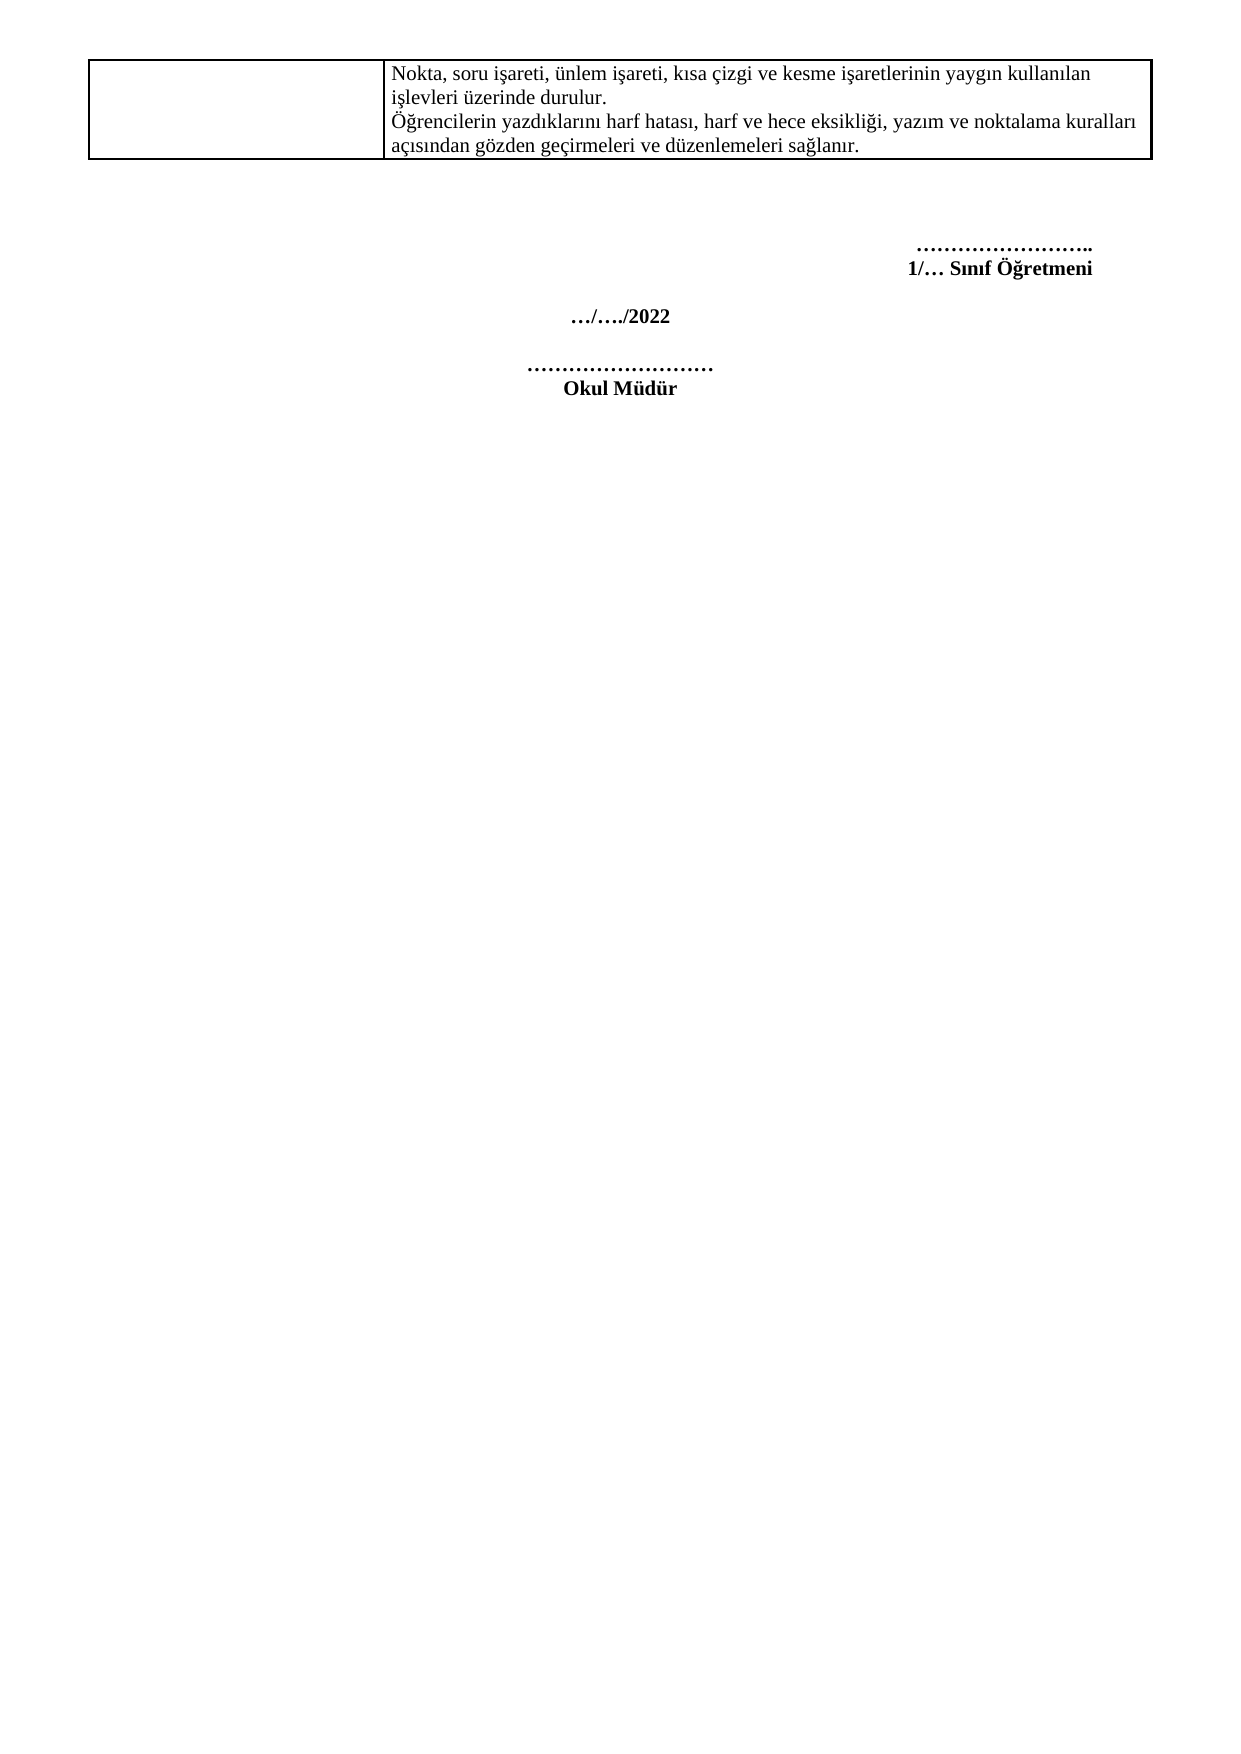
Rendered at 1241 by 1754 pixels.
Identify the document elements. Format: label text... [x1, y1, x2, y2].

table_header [385, 61, 1150, 157]
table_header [90, 61, 383, 157]
text ……………………… [148, 352, 1093, 376]
text 1/… Sınıf Öğretmeni [148, 256, 1093, 280]
text …………………….. [148, 232, 1093, 256]
text Okul Müdür [148, 376, 1093, 400]
text …/…./2022 [148, 304, 1093, 328]
